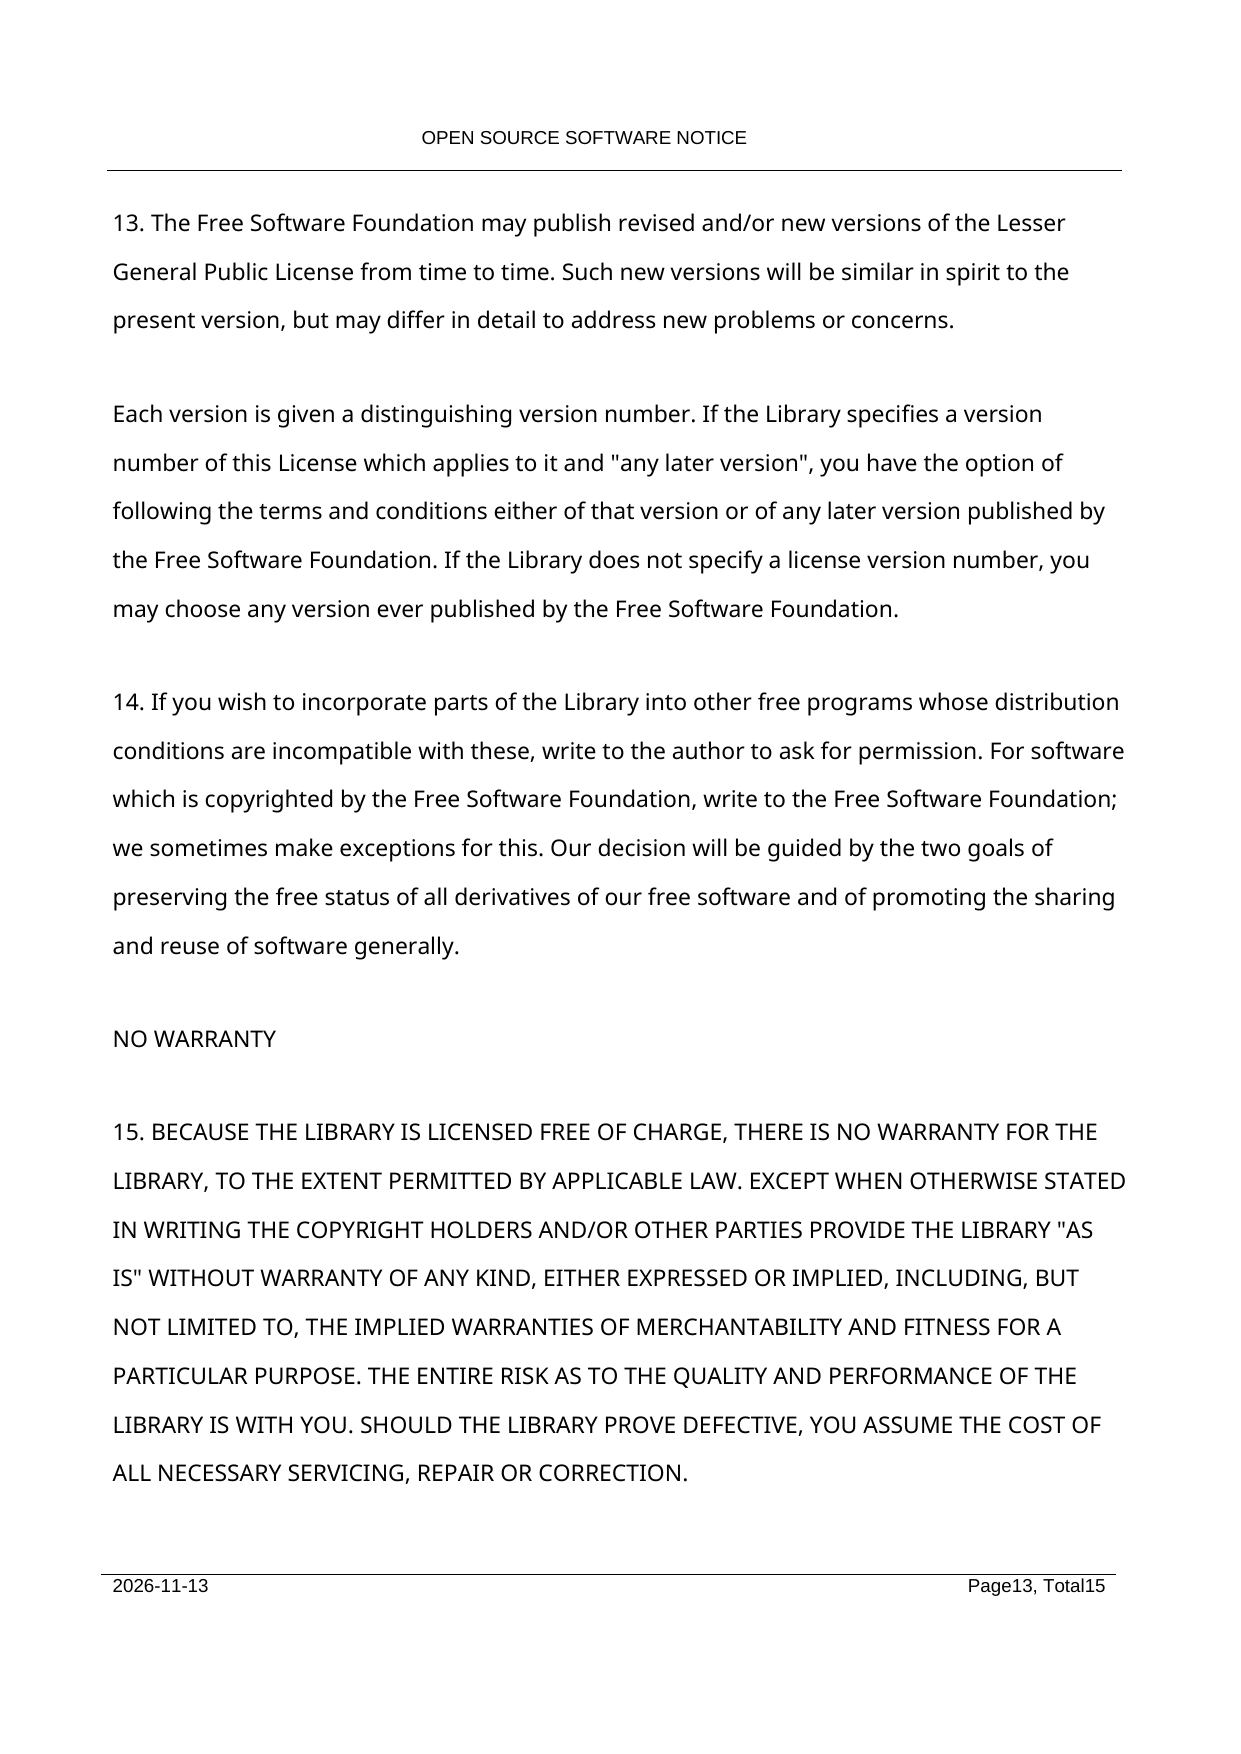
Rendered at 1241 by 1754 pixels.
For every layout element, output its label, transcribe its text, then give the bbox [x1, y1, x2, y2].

text 13. The Free Software Foundation may publish revised and/or new versions of the Lesser General Public License from time to time. Such new versions will be similar in spirit to the present version, but may differ in detail to address new problems or concerns. [112, 206, 1128, 336]
text 14. If you wish to incorporate parts of the Library into other free programs whose distribution conditions are incompatible with these, write to the author to ask for permission. For software which is copyrighted by the Free Software Foundation, write to the Free Software Foundation; we sometimes make exceptions for this. Our decision will be guided by the two goals of preserving the free status of all derivatives of our free software and of promoting the sharing and reuse of software generally. [112, 685, 1128, 962]
text 15. BECAUSE THE LIBRARY IS LICENSED FREE OF CHARGE, THERE IS NO WARRANTY FOR THE LIBRARY, TO THE EXTENT PERMITTED BY APPLICABLE LAW. EXCEPT WHEN OTHERWISE STATED IN WRITING THE COPYRIGHT HOLDERS AND/OR OTHER PARTIES PROVIDE THE LIBRARY "AS IS" WITHOUT WARRANTY OF ANY KIND, EITHER EXPRESSED OR IMPLIED, INCLUDING, BUT NOT LIMITED TO, THE IMPLIED WARRANTIES OF MERCHANTABILITY AND FITNESS FOR A PARTICULAR PURPOSE. THE ENTIRE RISK AS TO THE QUALITY AND PERFORMANCE OF THE LIBRARY IS WITH YOU. SHOULD THE LIBRARY PROVE DEFECTIVE, YOU ASSUME THE COST OF ALL NECESSARY SERVICING, REPAIR OR CORRECTION. [112, 1116, 1128, 1489]
text NO WARRANTY [112, 1022, 1128, 1055]
text Each version is given a distinguishing version number. If the Library specifies a version number of this License which applies to it and "any later version", you have the option of following the terms and conditions either of that version or of any later version published by the Free Software Foundation. If the Library does not specify a license version number, you may choose any version ever published by the Free Software Foundation. [112, 397, 1128, 624]
